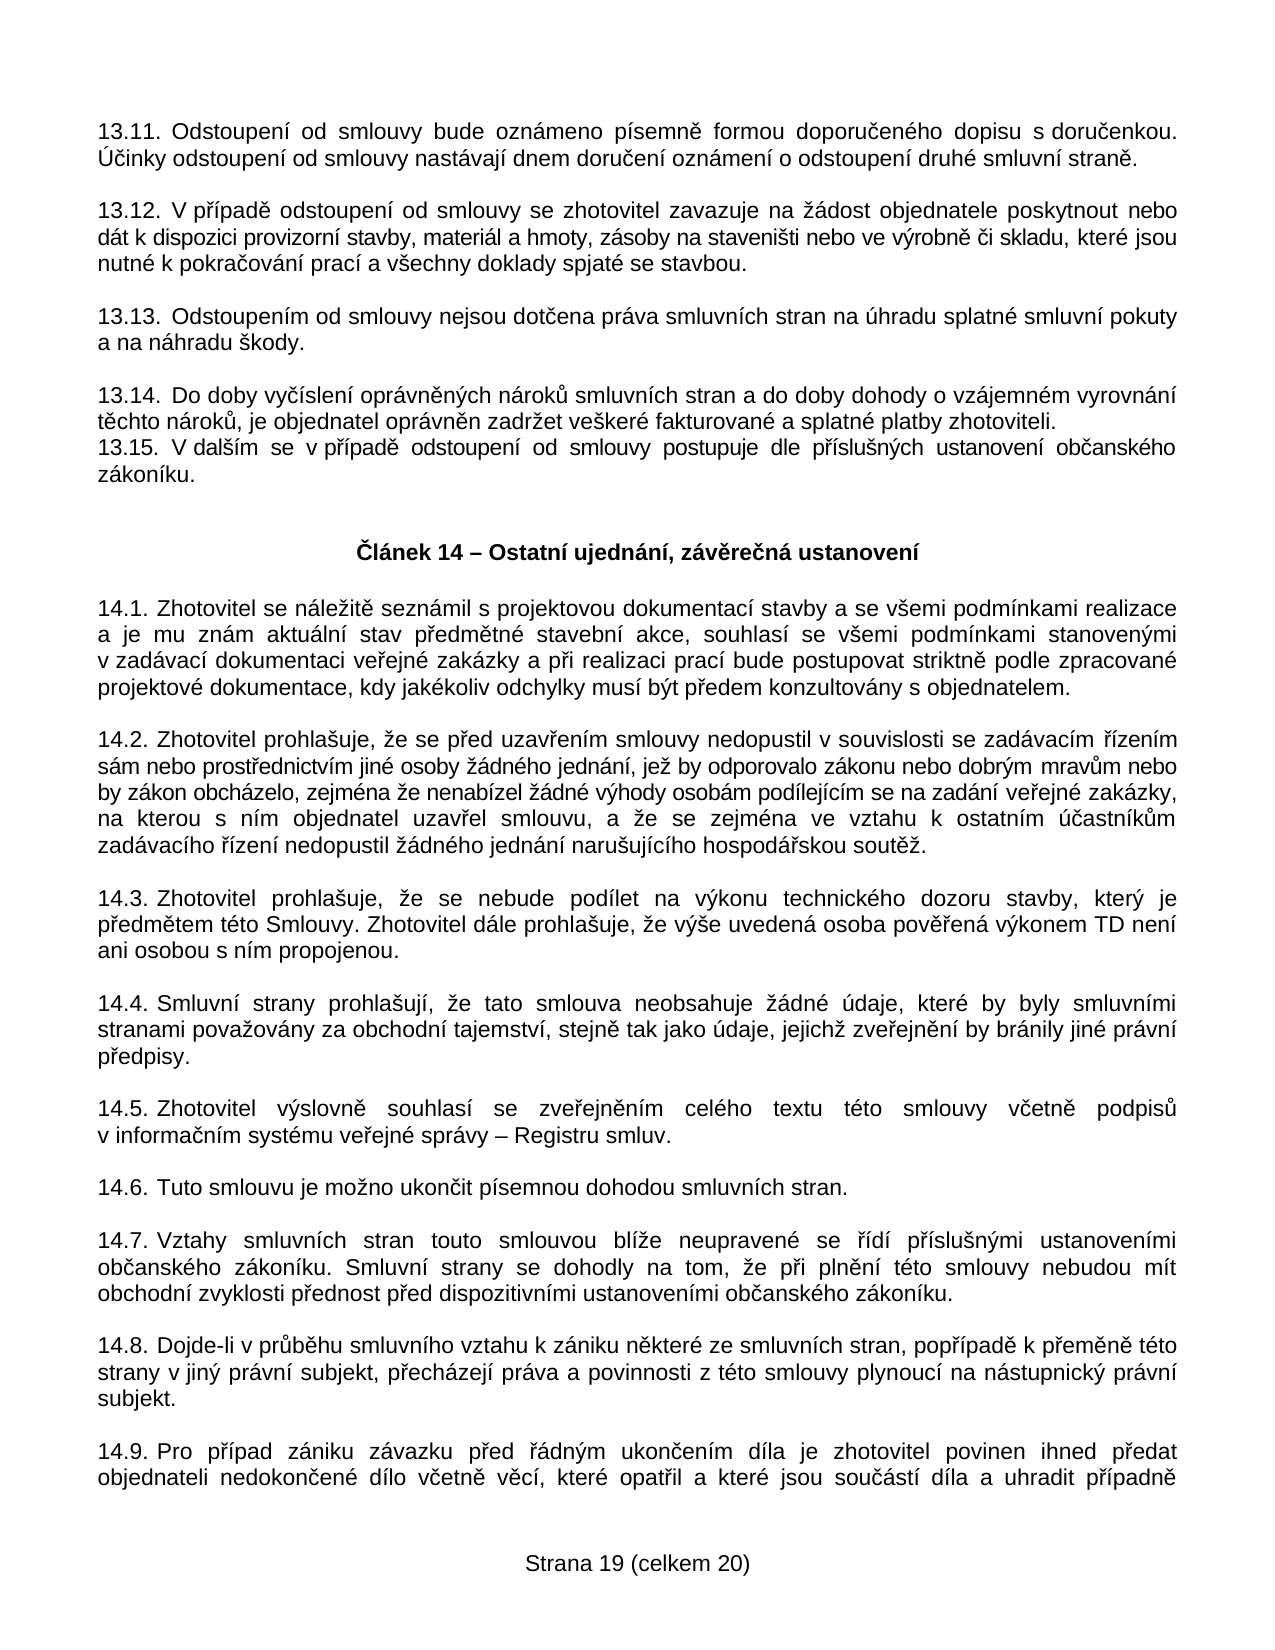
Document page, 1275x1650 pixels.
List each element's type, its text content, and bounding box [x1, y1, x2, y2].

list Zhotovitel výslovně souhlasí se zveřejněním celého textu této smlouvy včetně podpisů v informačním systému veřejné správy – Registru smluv. [97, 1095, 1177, 1148]
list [97, 1438, 1177, 1491]
list Zhotovitel se náležitě seznámil s projektovou dokumentací stavby a se všemi podmínkami realizace a je mu znám aktuální stav předmětné stavební akce, souhlasí se všemi podmínkami stanovenými v zadávací dokumentaci veřejné zakázky a při realizaci prací bude postupovat striktně podle zpracované projektové dokumentace, kdy jakékoliv odchylky musí být předem konzultovány s objednatelem. [97, 594, 1177, 700]
list V případě odstoupení od smlouvy se zhotovitel zavazuje na žádost objednatele poskytnout nebo dát k dispozici provizorní stavby, materiál a hmoty, zásoby na staveništi nebo ve výrobně či skladu, které jsou nutné k pokračování prací a všechny doklady spjaté se stavbou. [97, 197, 1177, 276]
list V dalším se v případě odstoupení od smlouvy postupuje dle příslušných ustanovení občanského zákoníku. [97, 434, 1177, 487]
list Zhotovitel prohlašuje, že se nebude podílet na výkonu technického dozoru stavby, který je předmětem této Smlouvy. Zhotovitel dále prohlašuje, že výše uvedená osoba pověřená výkonem TD není ani osobou s ním propojenou. [97, 884, 1177, 963]
list Vztahy smluvních stran touto smlouvou blíže neupravené se řídí příslušnými ustanoveními občanského zákoníku. Smluvní strany se dohodly na tom, že při plnění této smlouvy nebudou mít obchodní zvyklosti přednost před dispozitivními ustanoveními občanského zákoníku. [97, 1227, 1177, 1306]
text Článek 14 – Ostatní ujednání, závěrečná ustanovení [97, 538, 1177, 565]
list Odstoupení od smlouvy bude oznámeno písemně formou doporučeného dopisu s doručenkou. Účinky odstoupení od smlouvy nastávají dnem doručení oznámení o odstoupení druhé smluvní straně. [97, 118, 1177, 171]
list Do doby vyčíslení oprávněných nároků smluvních stran a do doby dohody o vzájemném vyrovnání těchto nároků, je objednatel oprávněn zadržet veškeré fakturované a splatné platby zhotoviteli. [97, 382, 1177, 434]
list Dojde-li v průběhu smluvního vztahu k zániku některé ze smluvních stran, popřípadě k přeměně této strany v jiný právní subjekt, přecházejí práva a povinnosti z této smlouvy plynoucí na nástupnický právní subjekt. [97, 1332, 1177, 1412]
list Odstoupením od smlouvy nejsou dotčena práva smluvních stran na úhradu splatné smluvní pokuty a na náhradu škody. [97, 303, 1177, 355]
list Smluvní strany prohlašují, že tato smlouva neobsahuje žádné údaje, které by byly smluvními stranami považovány za obchodní tajemství, stejně tak jako údaje, jejichž zveřejnění by bránily jiné právní předpisy. [97, 990, 1177, 1069]
list Zhotovitel prohlašuje, že se před uzavřením smlouvy nedopustil v souvislosti se zadávacím řízením sám nebo prostřednictvím jiné osoby žádného jednání, jež by odporovalo zákonu nebo dobrým mravům nebo by zákon obcházelo, zejména že nenabízel žádné výhody osobám podílejícím se na zadání veřejné zakázky, na kterou s ním objednatel uzavřel smlouvu, a že se zejména ve vztahu k ostatním účastníkům zadávacího řízení nedopustil žádného jednání narušujícího hospodářskou soutěž. [97, 726, 1177, 858]
list Tuto smlouvu je možno ukončit písemnou dohodou smluvních stran. [97, 1174, 1177, 1201]
